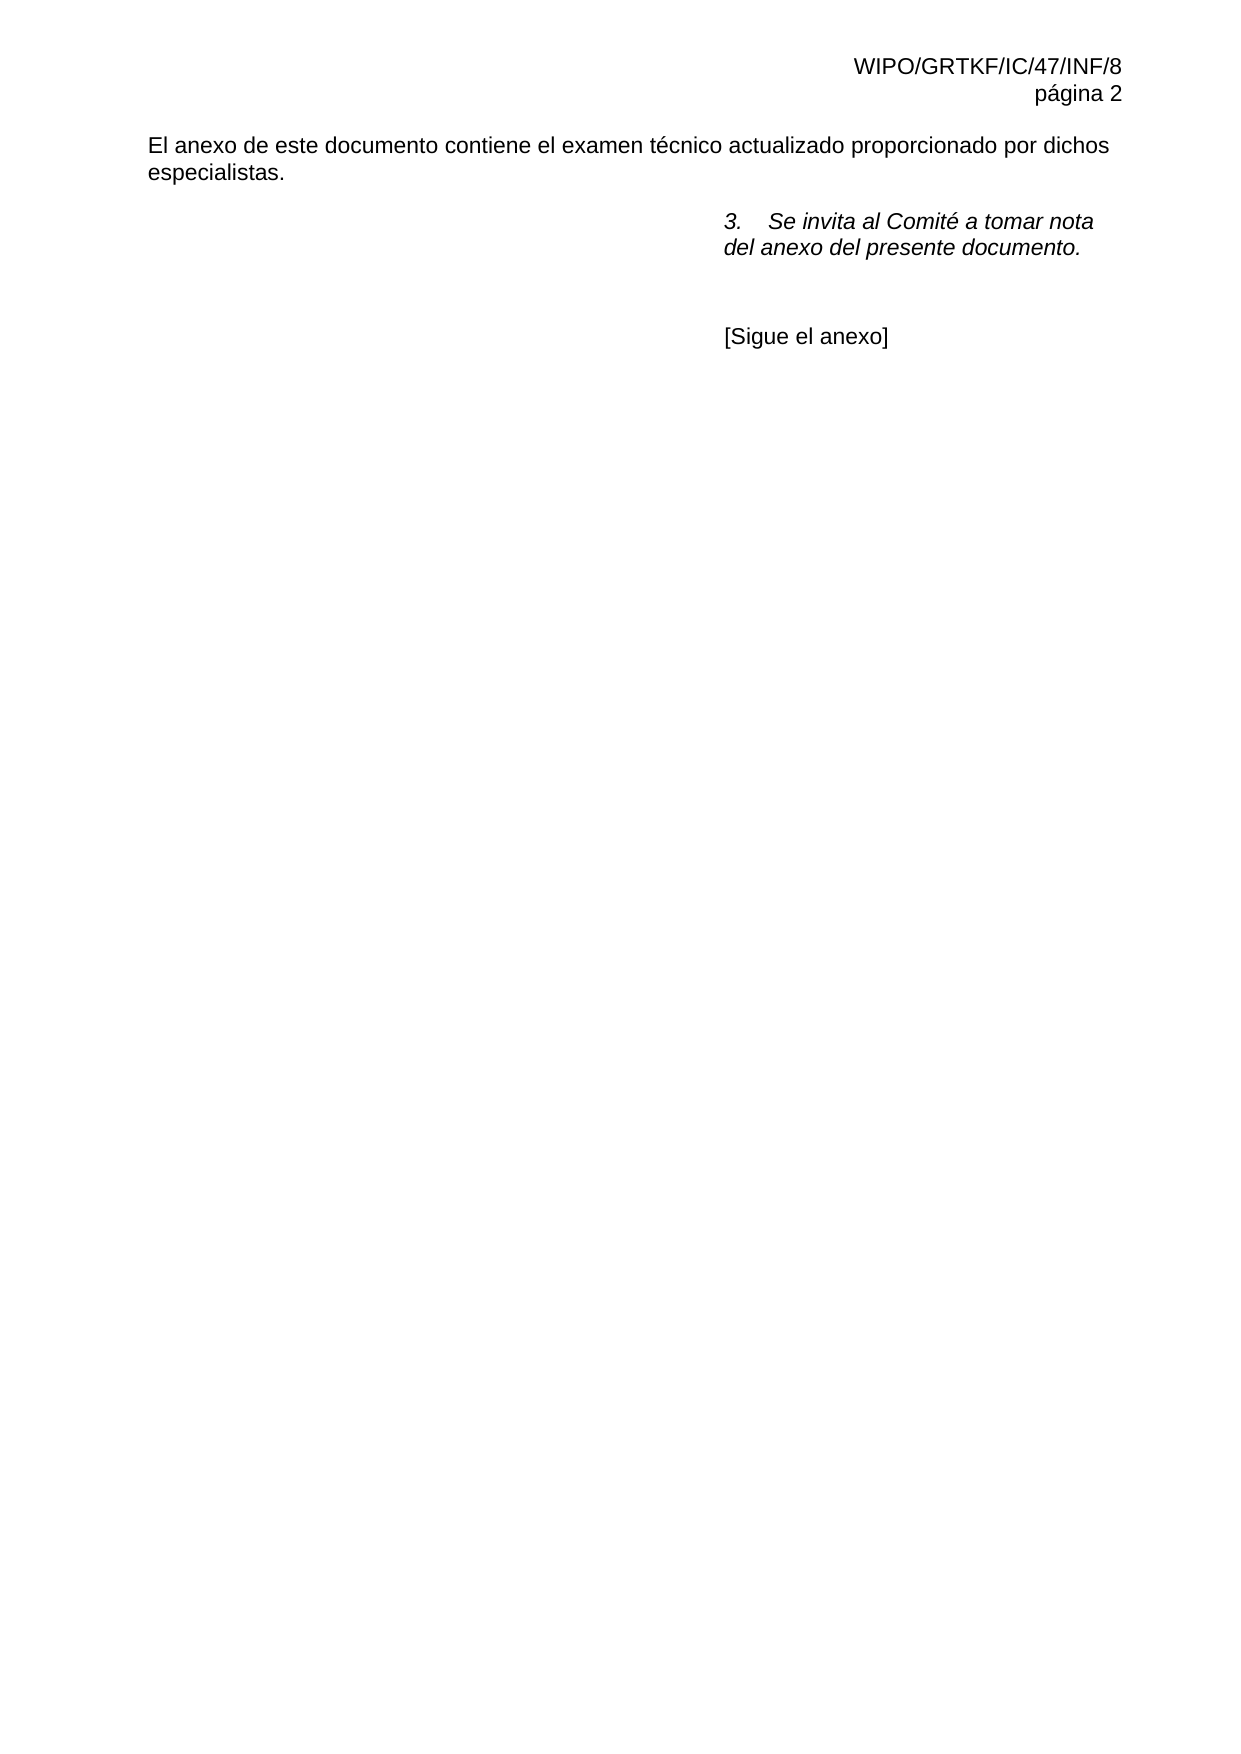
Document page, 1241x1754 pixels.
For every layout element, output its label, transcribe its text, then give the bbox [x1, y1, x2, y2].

text [Sigue el anexo] [724, 323, 1122, 349]
text Se invita al Comité a tomar nota del anexo del presente documento. [723, 208, 1122, 261]
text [148, 132, 1122, 185]
